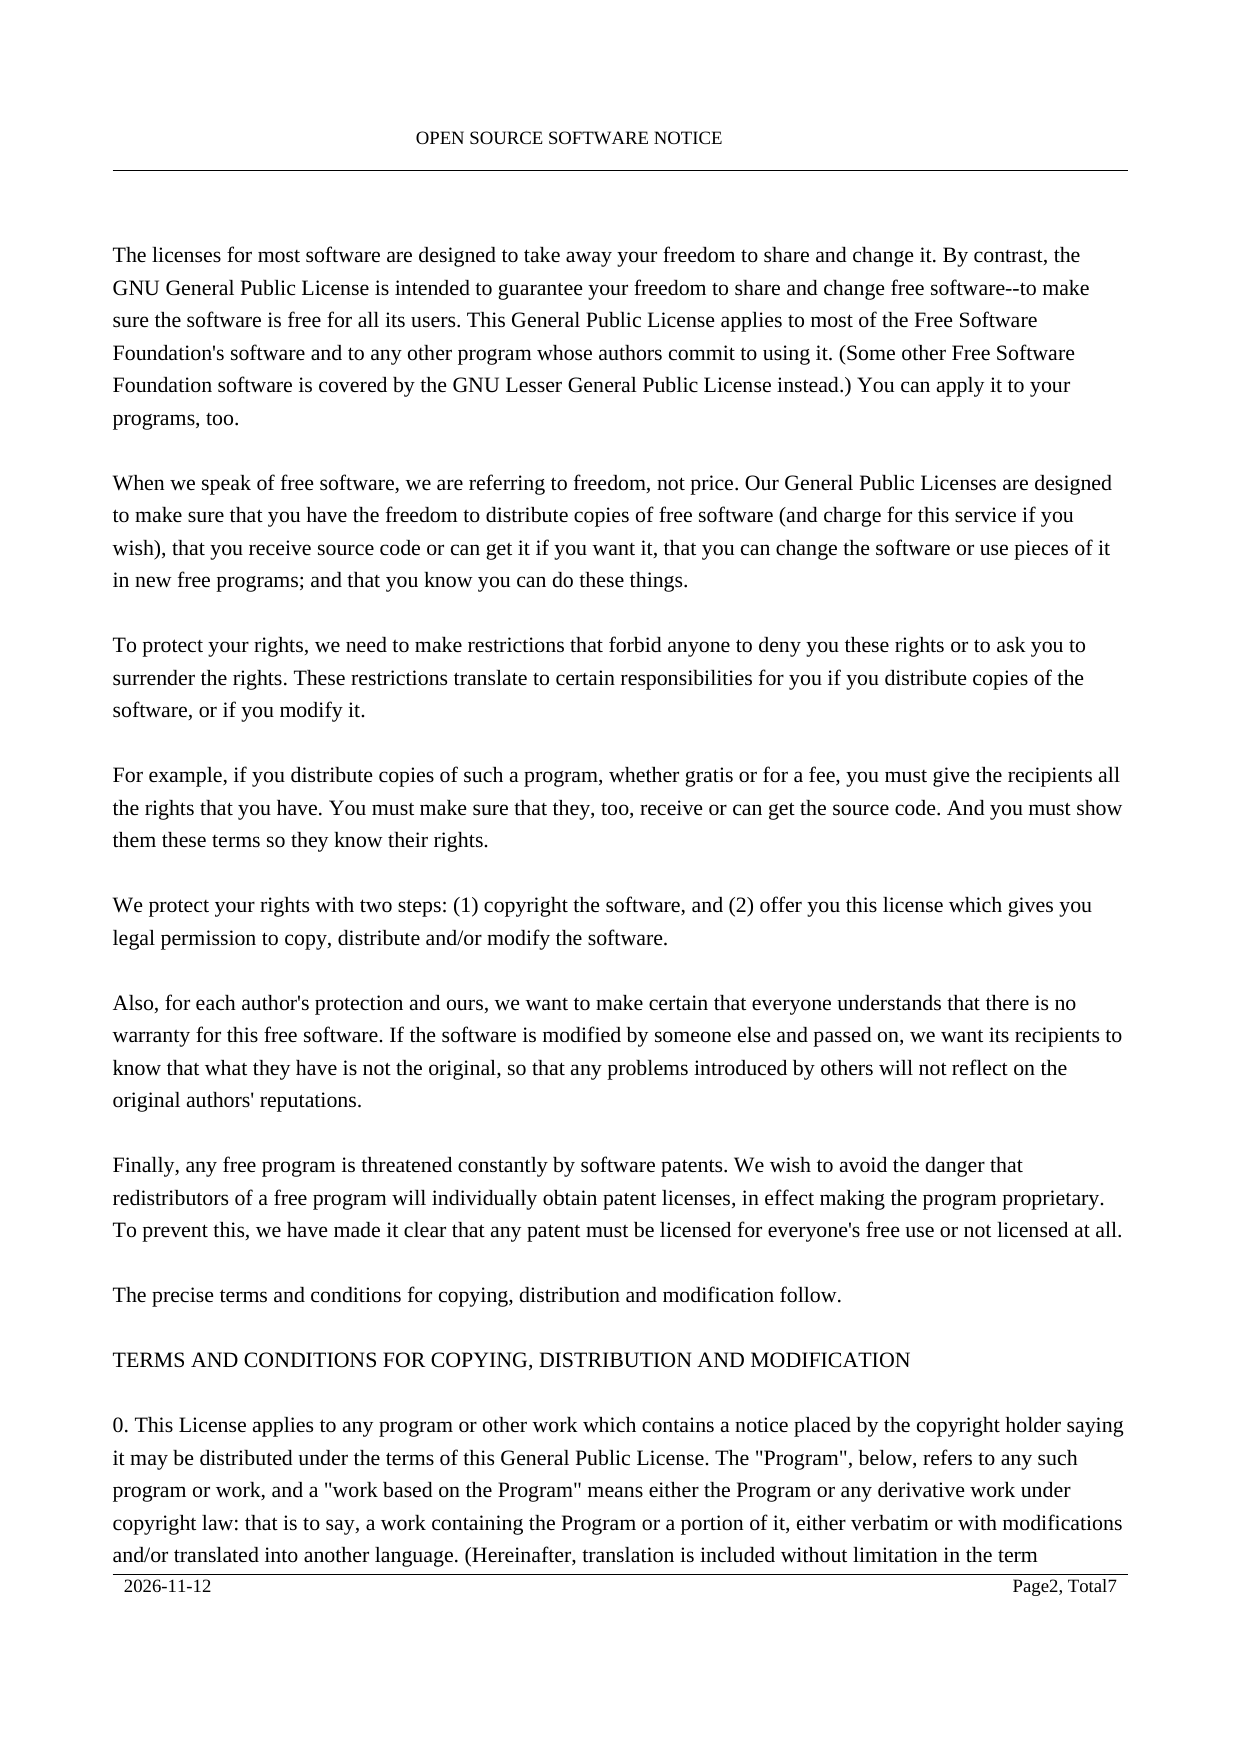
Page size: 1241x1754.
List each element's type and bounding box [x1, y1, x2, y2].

text [112, 206, 1128, 1571]
